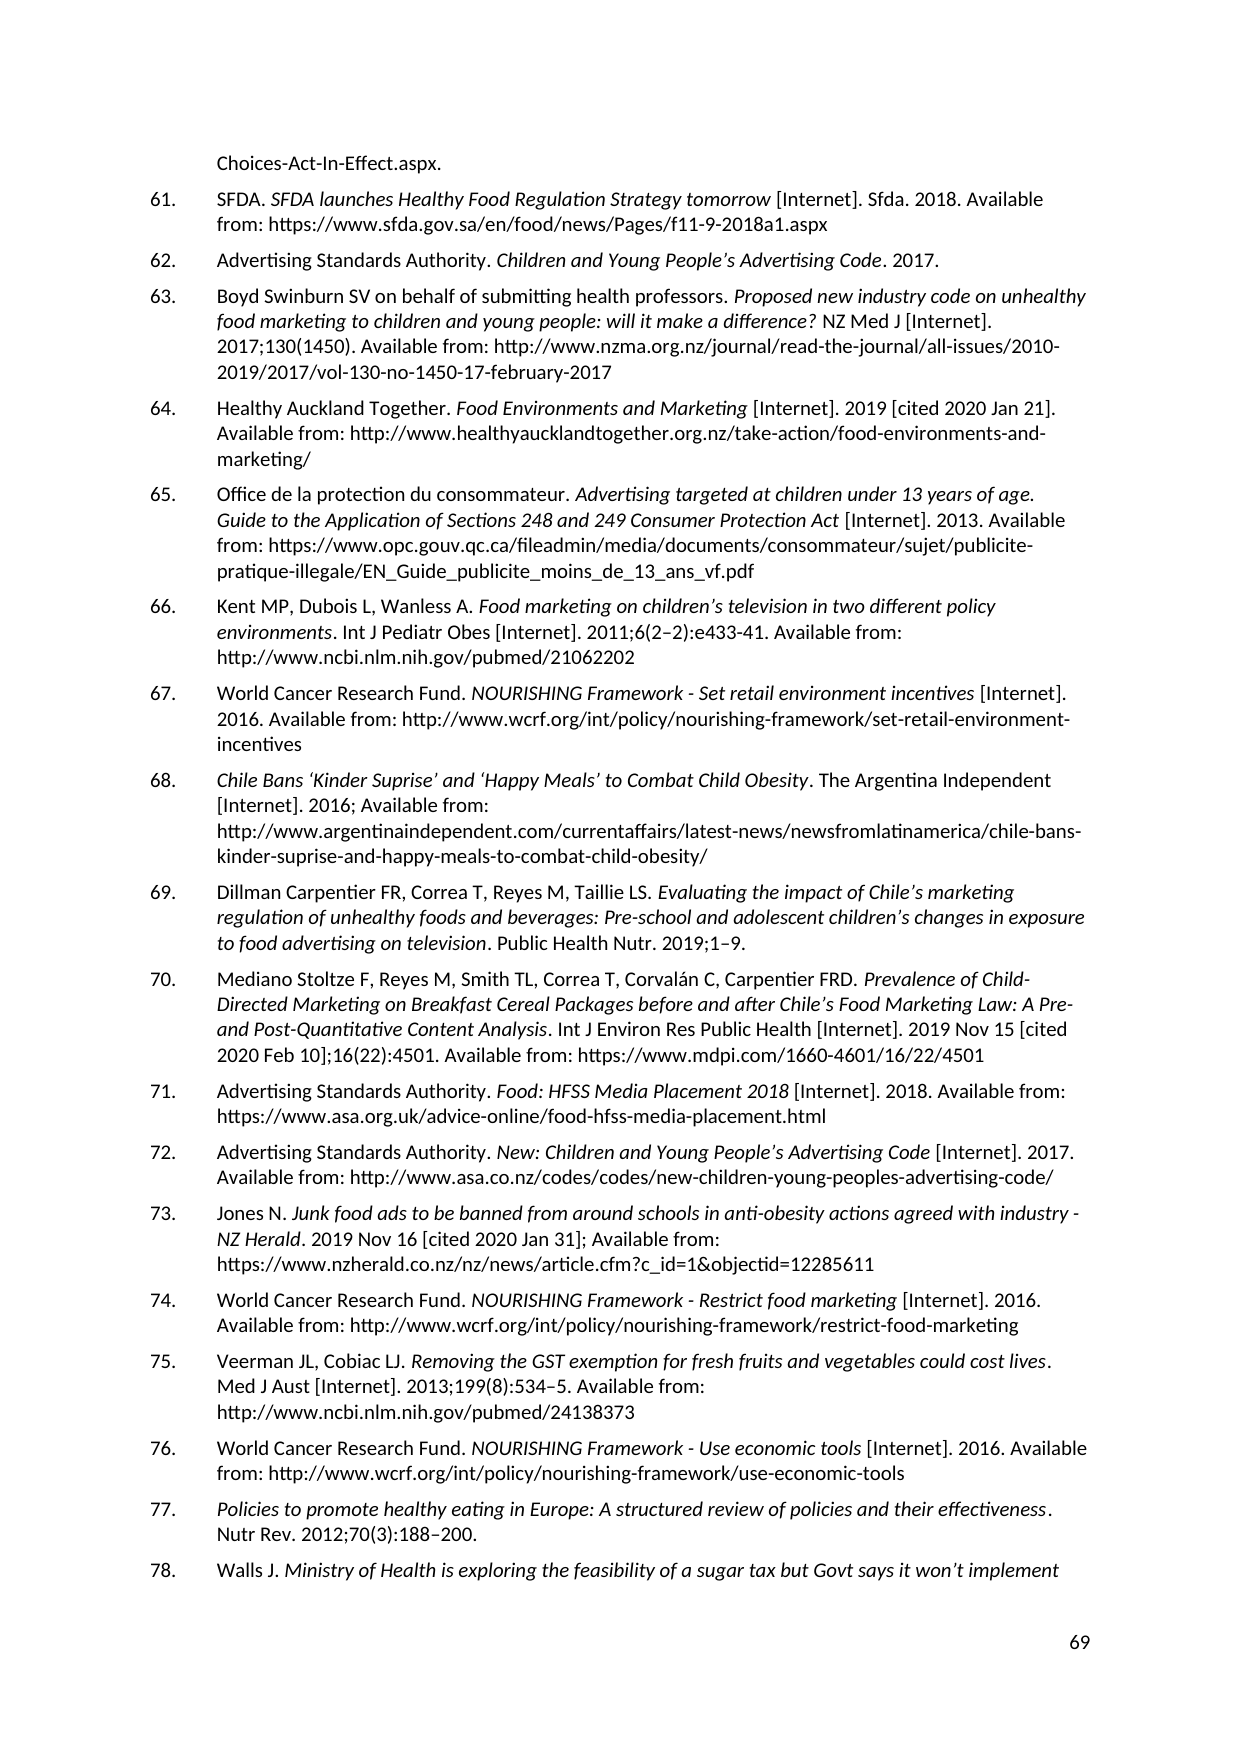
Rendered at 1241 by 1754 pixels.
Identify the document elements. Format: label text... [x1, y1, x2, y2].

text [150, 1557, 1090, 1583]
text 74. World Cancer Research Fund. NOURISHING Framework - Restrict food marketing [Internet]. 2016. Available from: http://www.wcrf.org/int/policy/nourishing-framework/restrict-food-marketing [150, 1287, 1090, 1338]
text 61. SFDA. SFDA launches Healthy Food Regulation Strategy tomorrow [Internet]. Sfda. 2018. Available from: https://www.sfda.gov.sa/en/food/news/Pages/f11-9-2018a1.aspx [150, 186, 1090, 237]
text 65. Office de la protection du consommateur. Advertising targeted at children under 13 years of age. Guide to the Application of Sections 248 and 249 Consumer Protection Act [Internet]. 2013. Available from: https://www.opc.gouv.qc.ca/fileadmin/media/documents/consommateur/sujet/publicite-pratique-illegale/EN_Guide_publicite_moins_de_13_ans_vf.pdf [150, 482, 1090, 583]
text 68. Chile Bans ‘Kinder Suprise’ and ‘Happy Meals’ to Combat Child Obesity. The Argentina Independent [Internet]. 2016; Available from: http://www.argentinaindependent.com/currentaffairs/latest-news/newsfromlatinamerica/chile-bans-kinder-suprise-and-happy-meals-to-combat-child-obesity/ [150, 767, 1090, 869]
text 73. Jones N. Junk food ads to be banned from around schools in anti-obesity actions agreed with industry - NZ Herald. 2019 Nov 16 [cited 2020 Jan 31]; Available from: https://www.nzherald.co.nz/nz/news/article.cfm?c_id=1&objectid=12285611 [150, 1200, 1090, 1277]
text 63. Boyd Swinburn SV on behalf of submitting health professors. Proposed new industry code on unhealthy food marketing to children and young people: will it make a difference? NZ Med J [Internet]. 2017;130(1450). Available from: http://www.nzma.org.nz/journal/read-the-journal/all-issues/2010-2019/2017/vol-130-no-1450-17-february-2017 [150, 283, 1090, 384]
text 64. Healthy Auckland Together. Food Environments and Marketing [Internet]. 2019 [cited 2020 Jan 21]. Available from: http://www.healthyaucklandtogether.org.nz/take-action/food-environments-and-marketing/ [150, 395, 1090, 471]
text 71. Advertising Standards Authority. Food: HFSS Media Placement 2018 [Internet]. 2018. Available from: https://www.asa.org.uk/advice-online/food-hfss-media-placement.html [150, 1078, 1090, 1129]
text 67. World Cancer Research Fund. NOURISHING Framework - Set retail environment incentives [Internet]. 2016. Available from: http://www.wcrf.org/int/policy/nourishing-framework/set-retail-environment-incentives [150, 680, 1090, 757]
text 70. Mediano Stoltze F, Reyes M, Smith TL, Correa T, Corvalán C, Carpentier FRD. Prevalence of Child-Directed Marketing on Breakfast Cereal Packages before and after Chile’s Food Marketing Law: A Pre- and Post-Quantitative Content Analysis. Int J Environ Res Public Health [Internet]. 2019 Nov 15 [cited 2020 Feb 10];16(22):4501. Available from: https://www.mdpi.com/1660-4601/16/22/4501 [150, 966, 1090, 1067]
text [150, 150, 1090, 175]
text 66. Kent MP, Dubois L, Wanless A. Food marketing on children’s television in two different policy environments. Int J Pediatr Obes [Internet]. 2011;6(2–2):e433-41. Available from: http://www.ncbi.nlm.nih.gov/pubmed/21062202 [150, 594, 1090, 670]
text 76. World Cancer Research Fund. NOURISHING Framework - Use economic tools [Internet]. 2016. Available from: http://www.wcrf.org/int/policy/nourishing-framework/use-economic-tools [150, 1435, 1090, 1486]
text 62. Advertising Standards Authority. Children and Young People’s Advertising Code. 2017. [150, 247, 1090, 272]
text 75. Veerman JL, Cobiac LJ. Removing the GST exemption for fresh fruits and vegetables could cost lives. Med J Aust [Internet]. 2013;199(8):534–5. Available from: http://www.ncbi.nlm.nih.gov/pubmed/24138373 [150, 1348, 1090, 1424]
text 77. Policies to promote healthy eating in Europe: A structured review of policies and their effectiveness. Nutr Rev. 2012;70(3):188–200. [150, 1496, 1090, 1547]
text 69. Dillman Carpentier FR, Correa T, Reyes M, Taillie LS. Evaluating the impact of Chile’s marketing regulation of unhealthy foods and beverages: Pre-school and adolescent children’s changes in exposure to food advertising on television. Public Health Nutr. 2019;1–9. [150, 879, 1090, 955]
text 72. Advertising Standards Authority. New: Children and Young People’s Advertising Code [Internet]. 2017. Available from: http://www.asa.co.nz/codes/codes/new-children-young-peoples-advertising-code/ [150, 1139, 1090, 1190]
